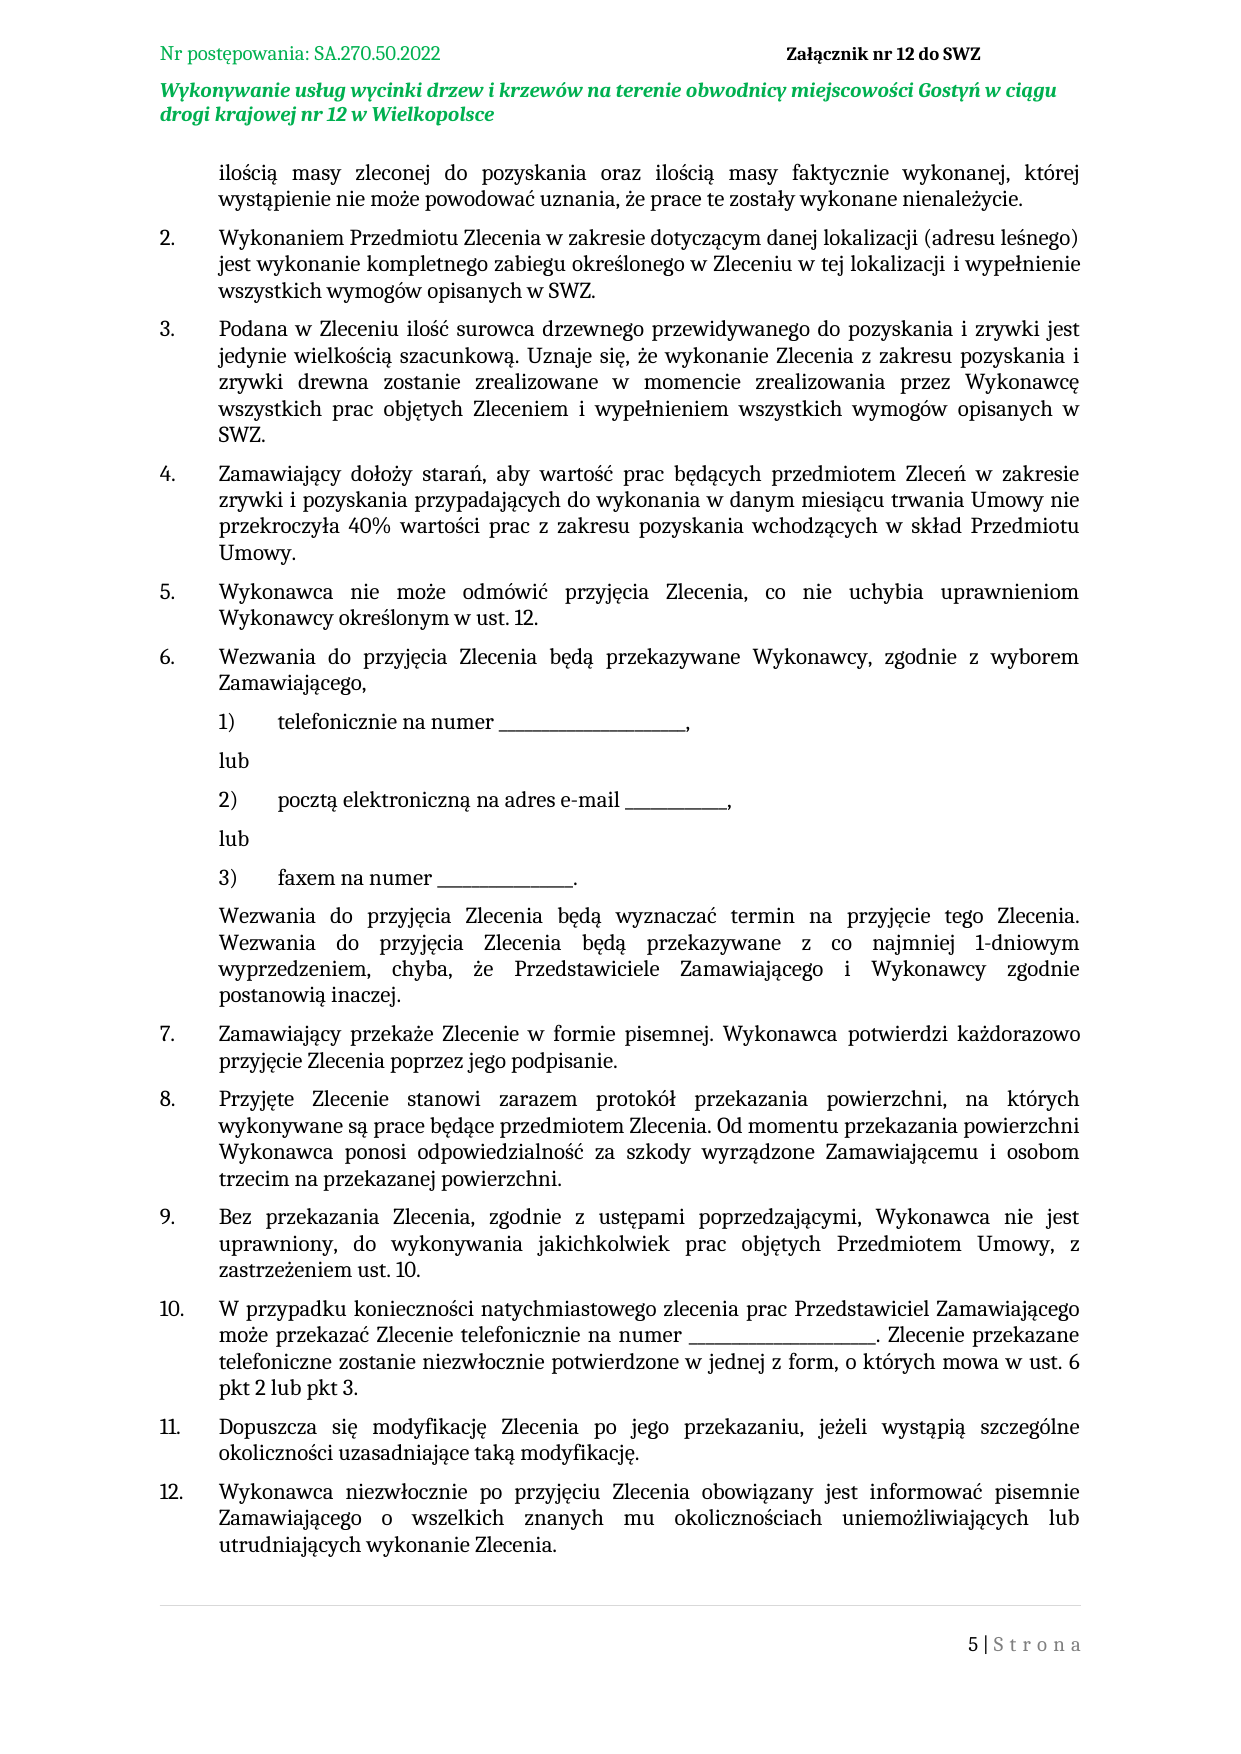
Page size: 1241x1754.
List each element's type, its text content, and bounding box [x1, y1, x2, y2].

list Wykonaniem Przedmiotu Zlecenia w zakresie dotyczącym danej lokalizacji (adresu leśnego) jest wykonanie kompletnego zabiegu określonego w Zleceniu w tej lokalizacji i wypełnienie wszystkich wymogów opisanych w SWZ. [159, 225, 1081, 304]
list Podana w Zleceniu ilość surowca drzewnego przewidywanego do pozyskania i zrywki jest jedynie wielkością szacunkową. Uznaje się, że wykonanie Zlecenia z zakresu pozyskania i zrywki drewna zostanie zrealizowane w momencie zrealizowania przez Wykonawcę wszystkich prac objętych Zleceniem i wypełnieniem wszystkich wymogów opisanych w SWZ. [159, 316, 1081, 448]
list Wezwania do przyjęcia Zlecenia będą przekazywane Wykonawcy, zgodnie z wyborem Zamawiającego, [159, 644, 1081, 696]
list Wykonawca nie może odmówić przyjęcia Zlecenia, co nie uchybia uprawnieniom Wykonawcy określonym w ust. 12. [159, 578, 1081, 631]
text 3) faxem na numer ________________. [218, 864, 1081, 891]
list Zamawiający przekaże Zlecenie w formie pisemnej. Wykonawca potwierdzi każdorazowo przyjęcie Zlecenia poprzez jego podpisanie. [159, 1021, 1081, 1074]
text lub [218, 825, 1081, 852]
list W przypadku konieczności natychmiastowego zlecenia prac Przedstawiciel Zamawiającego może przekazać Zlecenie telefonicznie na numer ______________________. Zlecenie przekazane telefoniczne zostanie niezwłocznie potwierdzone w jednej z form, o których mowa w ust. 6 pkt 2 lub pkt 3. [159, 1296, 1081, 1401]
list telefonicznie na numer ______________________, [218, 709, 1081, 735]
text lub [218, 748, 1081, 774]
list Bez przekazania Zlecenia, zgodnie z ustępami poprzedzającymi, Wykonawca nie jest uprawniony, do wykonywania jakichkolwiek prac objętych Przedmiotem Umowy, z zastrzeżeniem ust. 10. [159, 1204, 1081, 1283]
list Wykonawca niezwłocznie po przyjęciu Zlecenia obowiązany jest informować pisemnie Zamawiającego o wszelkich znanych mu okolicznościach uniemożliwiających lub utrudniających wykonanie Zlecenia. [159, 1479, 1081, 1558]
list pocztą elektroniczną na adres e-mail ____________, [218, 787, 1081, 813]
list Zamawiający dołoży starań, aby wartość prac będących przedmiotem Zleceń w zakresie zrywki i pozyskania przypadających do wykonania w danym miesiącu trwania Umowy nie przekroczyła 40% wartości prac z zakresu pozyskania wchodzących w skład Przedmiotu Umowy. [159, 461, 1081, 566]
list Przyjęte Zlecenie stanowi zarazem protokół przekazania powierzchni, na których wykonywane są prace będące przedmiotem Zlecenia. Od momentu przekazania powierzchni Wykonawca ponosi odpowiedzialność za szkody wyrządzone Zamawiającemu i osobom trzecim na przekazanej powierzchni. [159, 1086, 1081, 1192]
text Wezwania do przyjęcia Zlecenia będą wyznaczać termin na przyjęcie tego Zlecenia. Wezwania do przyjęcia Zlecenia będą przekazywane z co najmniej 1-dniowym wyprzedzeniem, chyba, że Przedstawiciele Zamawiającego i Wykonawcy zgodnie postanowią inaczej. [218, 903, 1081, 1008]
list Dopuszcza się modyfikację Zlecenia po jego przekazaniu, jeżeli wystąpią szczególne okoliczności uzasadniające taką modyfikację. [159, 1414, 1081, 1466]
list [159, 159, 1081, 212]
